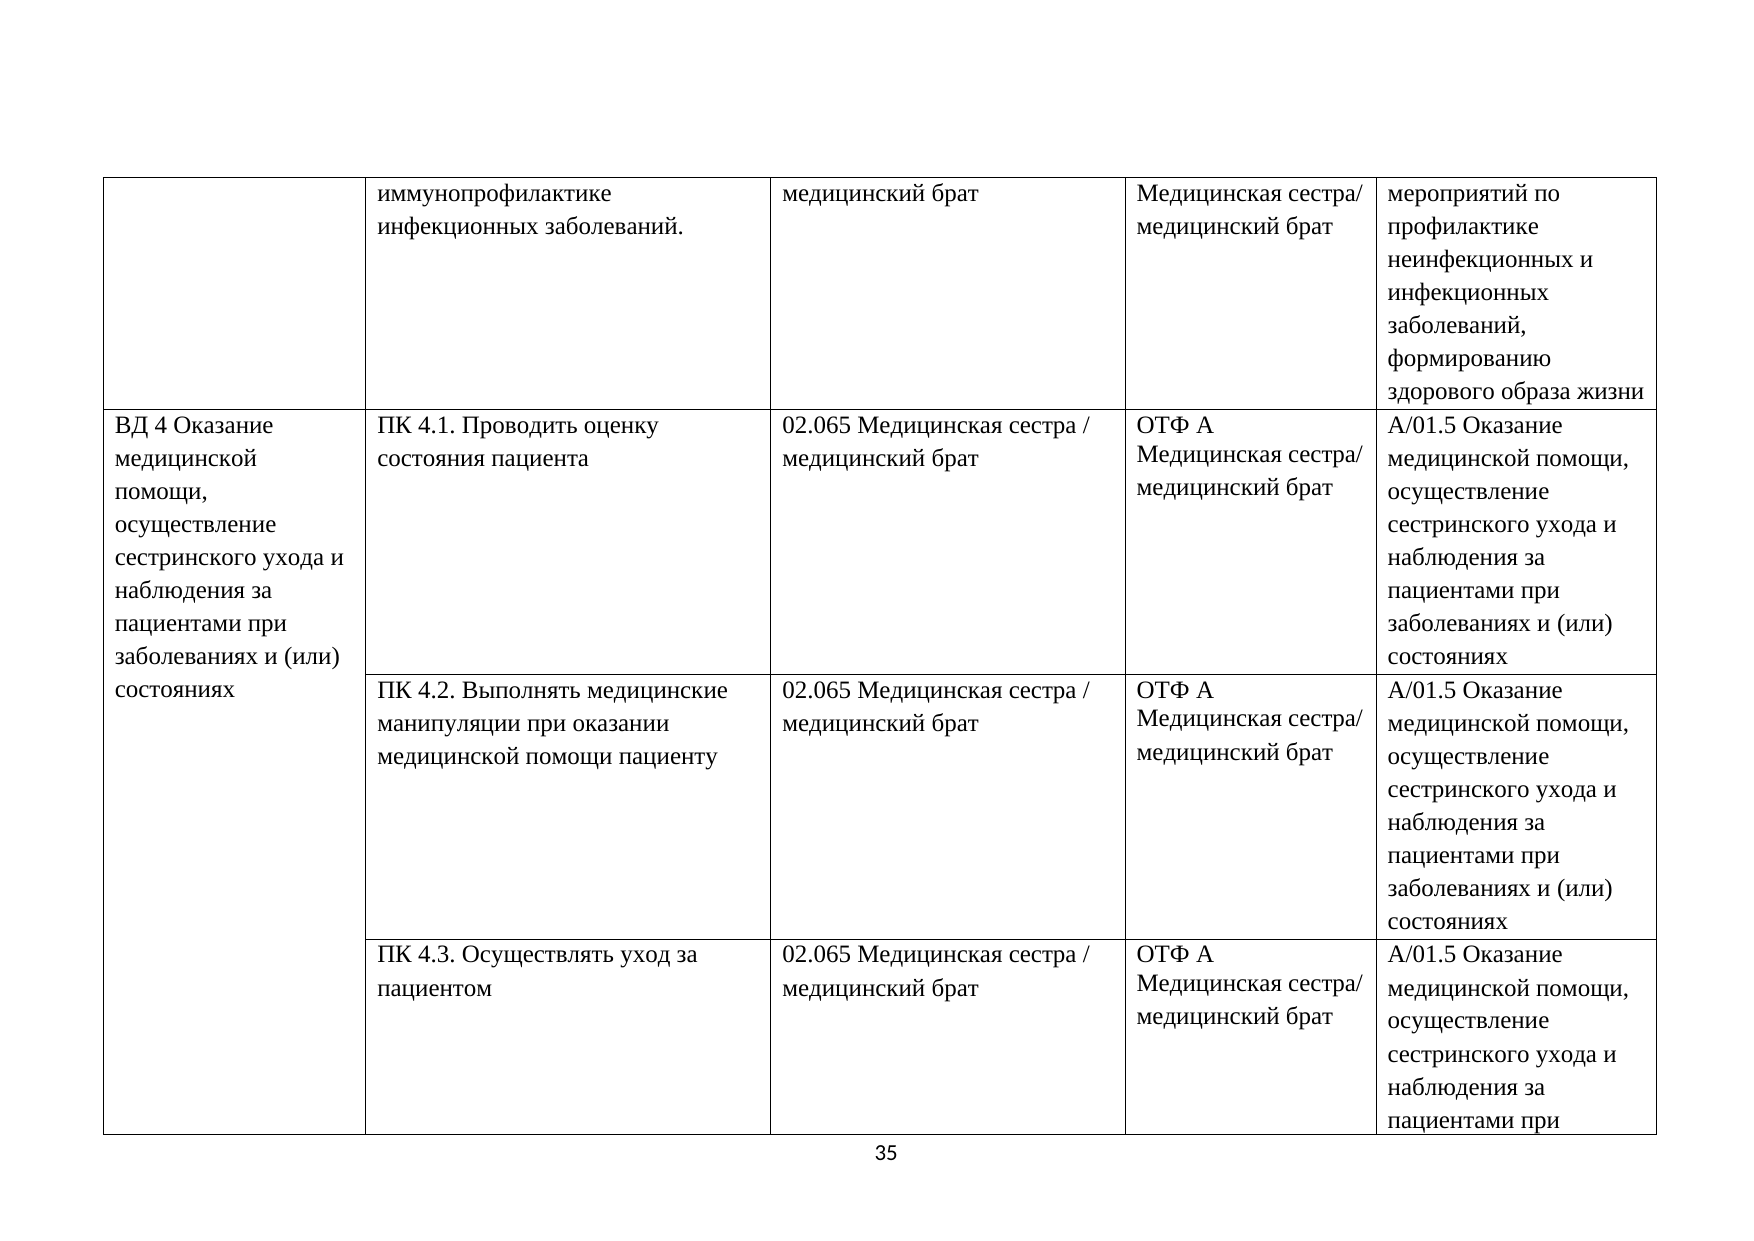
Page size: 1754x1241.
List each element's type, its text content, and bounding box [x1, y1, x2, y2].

table_cell A/01.5 Оказание медицинской помощи, осуществление сестринского ухода и наблюдения за пациентами при заболеваниях и (или) состояниях [1377, 410, 1656, 674]
table_cell 02.065 Медицинская сестра / медицинский брат [771, 410, 1125, 674]
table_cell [771, 178, 1125, 409]
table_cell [1126, 940, 1376, 1133]
table_cell ОТФ А Медицинская сестра/ медицинский брат [1126, 410, 1376, 674]
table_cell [366, 940, 770, 1133]
table_cell A/01.5 Оказание медицинской помощи, осуществление сестринского ухода и наблюдения за пациентами при заболеваниях и (или) состояниях [1377, 675, 1656, 938]
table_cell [1126, 178, 1376, 409]
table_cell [1377, 178, 1656, 409]
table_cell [366, 178, 770, 409]
table_cell ОТФ А Медицинская сестра/ медицинский брат [1126, 675, 1376, 938]
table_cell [1377, 940, 1656, 1133]
table_cell ПК 4.1. Проводить оценку состояния пациента [366, 410, 770, 674]
table_cell ВД 4 Оказание медицинской помощи, осуществление сестринского ухода и наблюдения за пациентами при заболеваниях и (или) состояниях [104, 410, 365, 1133]
table_cell ПК 4.2. Выполнять медицинские манипуляции при оказании медицинской помощи пациенту [366, 675, 770, 938]
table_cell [771, 940, 1125, 1133]
table_cell 02.065 Медицинская сестра / медицинский брат [771, 675, 1125, 938]
